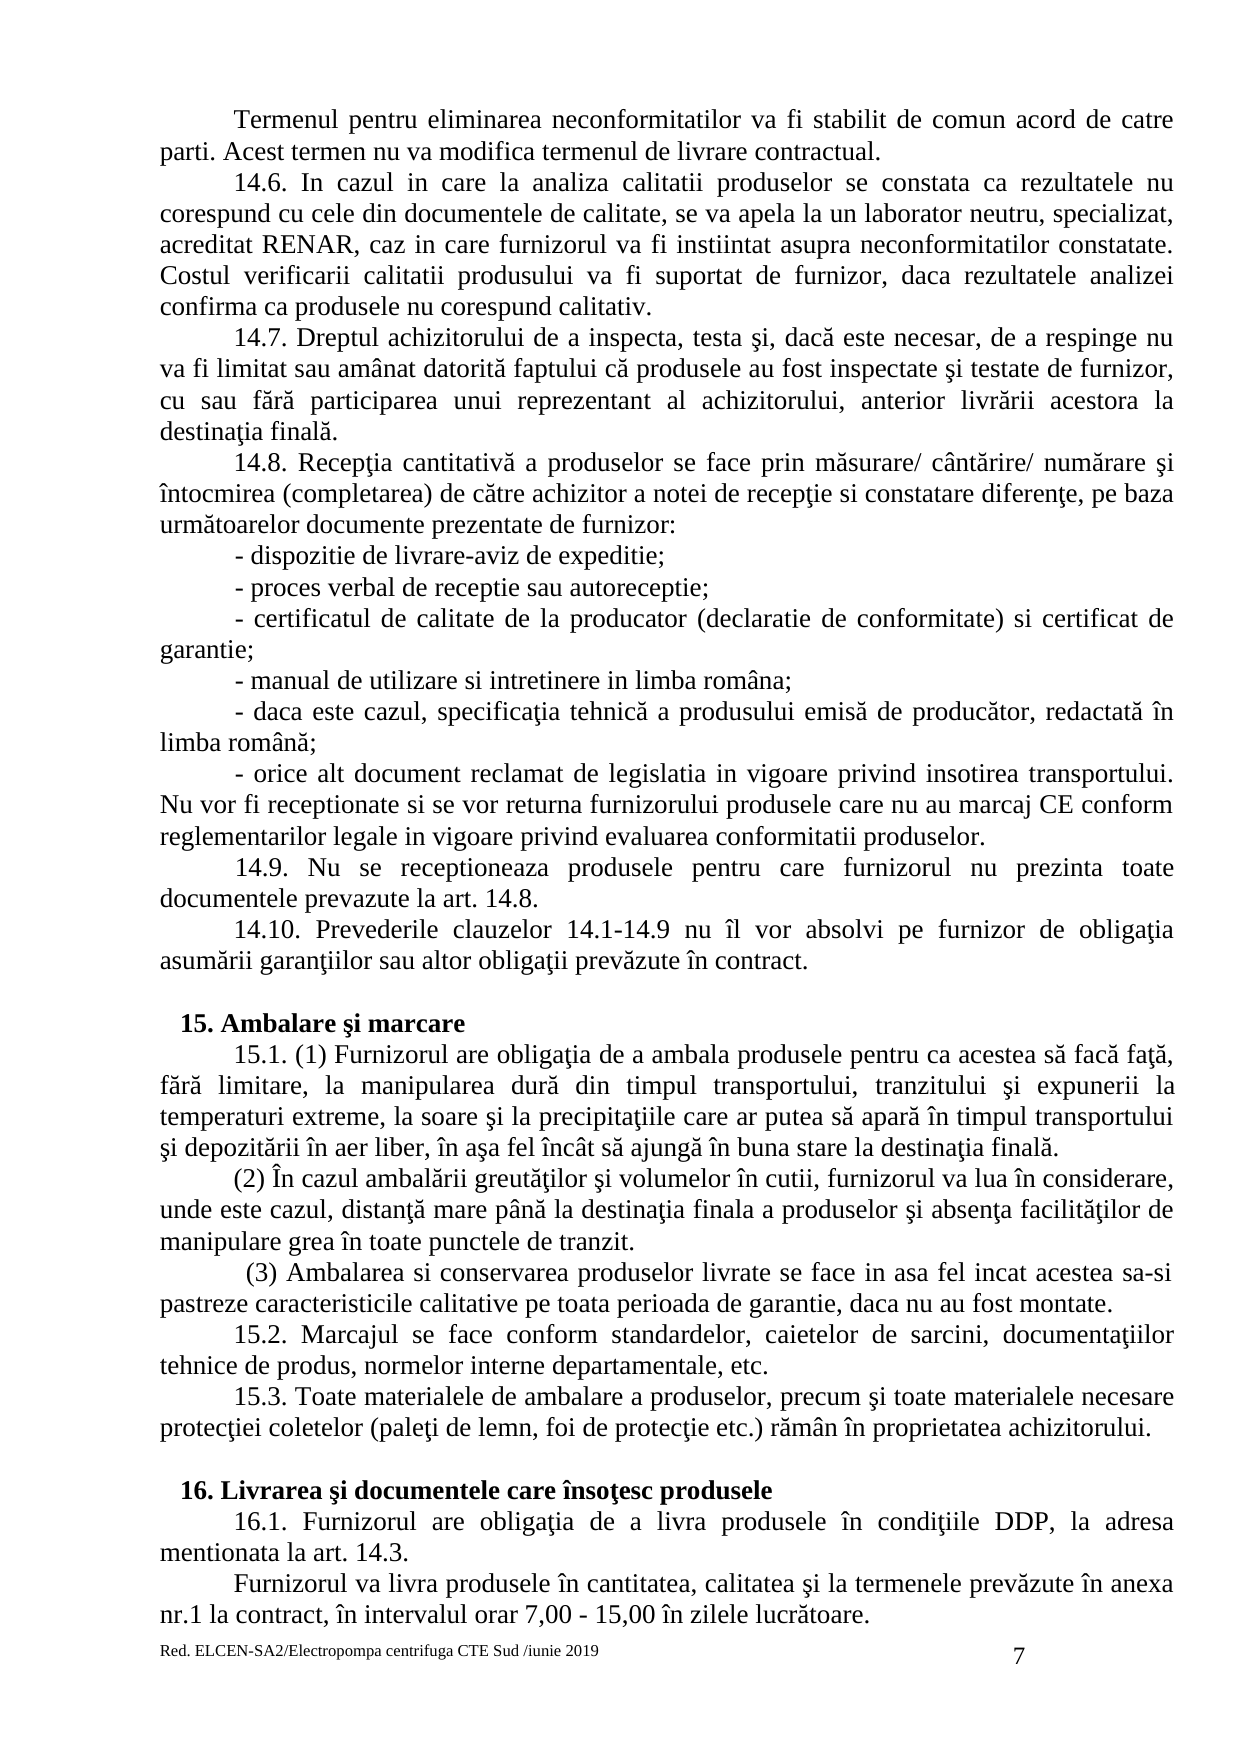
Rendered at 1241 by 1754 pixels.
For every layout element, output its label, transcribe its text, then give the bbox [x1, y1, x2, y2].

text 16.1. Furnizorul are obligaţia de a livra produsele în condiţiile DDP, la adresa mentionata la art. 14.3. [159, 1505, 1175, 1567]
text - daca este cazul, specificaţia tehnică a produsului emisă de producător, redactată în limba română; [159, 695, 1175, 757]
text 14.6. In cazul in care la analiza calitatii produselor se constata ca rezultatele nu corespund cu cele din documentele de calitate, se va apela la un laborator neutru, specializat, acreditat RENAR, caz in care furnizorul va fi instiintat asupra neconformitatilor constatate. Costul verificarii calitatii produsului va fi suportat de furnizor, daca rezultatele analizei confirma ca produsele nu corespund calitativ. [159, 166, 1175, 321]
text (3) Ambalarea si conservarea produselor livrate se face in asa fel incat acestea sa-si pastreze caracteristicile calitative pe toata perioada de garantie, daca nu au fost montate. [159, 1256, 1175, 1318]
text 15.2. Marcajul se face conform standardelor, caietelor de sarcini, documentaţiilor tehnice de produs, normelor interne departamentale, etc. [159, 1318, 1175, 1380]
text 16. Livrarea şi documentele care însoţesc produsele [159, 1474, 1175, 1505]
text 14.9. Nu se receptioneaza produsele pentru care furnizorul nu prezinta toate documentele prevazute la art. 14.8. [159, 851, 1175, 913]
text Furnizorul va livra produsele în cantitatea, calitatea şi la termenele prevăzute în anexa nr.1 la contract, în intervalul orar 7,00 - 15,00 în zilele lucrătoare. [159, 1567, 1175, 1629]
text - dispozitie de livrare-aviz de expeditie; [159, 539, 1175, 571]
text (2) În cazul ambalării greutăţilor şi volumelor în cutii, furnizorul va lua în considerare, unde este cazul, distanţă mare până la destinaţia finala a produselor şi absenţa facilităţilor de manipulare grea în toate punctele de tranzit. [159, 1162, 1175, 1256]
text - manual de utilizare si intretinere in limba româna; [159, 664, 1175, 695]
text 14.10. Prevederile clauzelor 14.1-14.9 nu îl vor absolvi pe furnizor de obligaţia asumării garanţiilor sau altor obligaţii prevăzute în contract. [159, 913, 1175, 976]
text 15. Ambalare şi marcare [159, 1007, 1175, 1038]
text - certificatul de calitate de la producator (declaratie de conformitate) si certificat de garantie; [159, 602, 1175, 664]
text 14.7. Dreptul achizitorului de a inspecta, testa şi, dacă este necesar, de a respinge nu va fi limitat sau amânat datorită faptului că produsele au fost inspectate şi testate de furnizor, cu sau fără participarea unui reprezentant al achizitorului, anterior livrării acestora la destinaţia finală. [159, 321, 1175, 446]
text 15.3. Toate materialele de ambalare a produselor, precum şi toate materialele necesare protecţiei coletelor (paleţi de lemn, foi de protecţie etc.) rămân în proprietatea achizitorului. [159, 1380, 1175, 1443]
text 14.8. Recepţia cantitativă a produselor se face prin măsurare/ cântărire/ numărare şi întocmirea (completarea) de către achizitor a notei de recepţie si constatare diferenţe, pe baza următoarelor documente prezentate de furnizor: [159, 446, 1175, 539]
text 15.1. (1) Furnizorul are obligaţia de a ambala produsele pentru ca acestea să facă faţă, fără limitare, la manipularea dură din timpul transportului, tranzitului şi expunerii la temperaturi extreme, la soare şi la precipitaţiile care ar putea să apară în timpul transportului şi depozitării în aer liber, în aşa fel încât să ajungă în buna stare la destinaţia finală. [159, 1038, 1175, 1162]
text - orice alt document reclamat de legislatia in vigoare privind insotirea transportului. Nu vor fi receptionate si se vor returna furnizorului produsele care nu au marcaj CE conform reglementarilor legale in vigoare privind evaluarea conformitatii produselor. [159, 757, 1175, 851]
text Termenul pentru eliminarea neconformitatilor va fi stabilit de comun acord de catre parti. Acest termen nu va modifica termenul de livrare contractual. [159, 103, 1175, 166]
text - proces verbal de receptie sau autoreceptie; [159, 571, 1175, 602]
